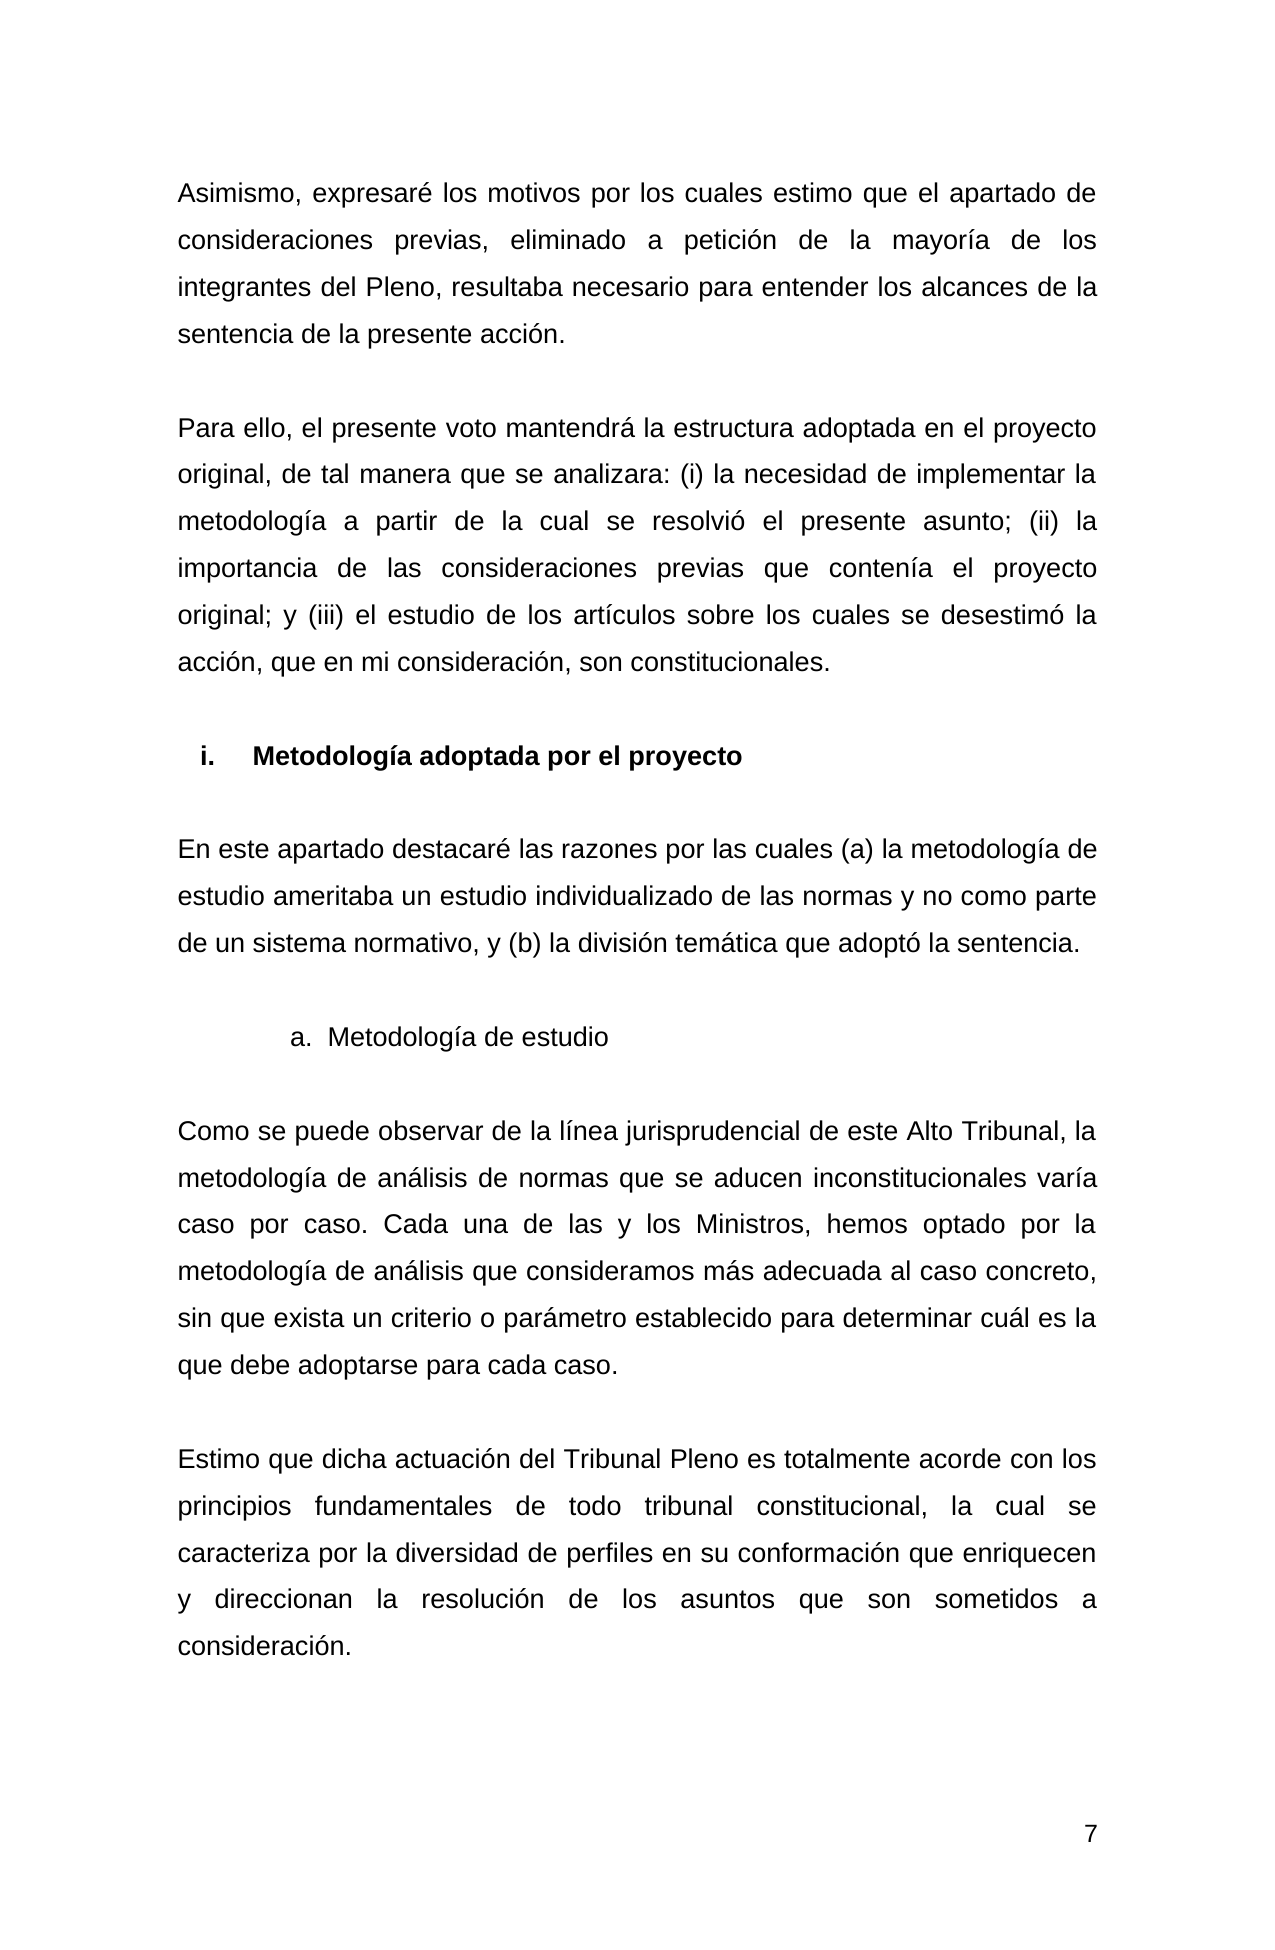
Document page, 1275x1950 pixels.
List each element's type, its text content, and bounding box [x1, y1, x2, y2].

text Para ello, el presente voto mantendrá la estructura adoptada en el proyecto original, de tal manera que se analizara: (i) la necesidad de implementar la metodología a partir de la cual se resolvió el presente asunto; (ii) la importancia de las consideraciones previas que contenía el proyecto original; y (iii) el estudio de los artículos sobre los cuales se desestimó la acción, que en mi consideración, son constitucionales. [177, 412, 1098, 677]
text Estimo que dicha actuación del Tribunal Pleno es totalmente acorde con los principios fundamentales de todo tribunal constitucional, la cual se caracteriza por la diversidad de perfiles en su conformación que enriquecen y direccionan la resolución de los asuntos que son sometidos a consideración. [177, 1443, 1098, 1662]
text En este apartado destacaré las razones por las cuales (a) la metodología de estudio ameritaba un estudio individualizado de las normas y no como parte de un sistema normativo, y (b) la división temática que adoptó la sentencia. [177, 833, 1098, 958]
text Asimismo, expresaré los motivos por los cuales estimo que el apartado de consideraciones previas, eliminado a petición de la mayoría de los integrantes del Pleno, resultaba necesario para entender los alcances de la sentencia de la presente acción. [177, 177, 1098, 349]
list Metodología de estudio [290, 1021, 1098, 1052]
text Como se puede observar de la línea jurisprudencial de este Alto Tribunal, la metodología de análisis de normas que se aducen inconstitucionales varía caso por caso. Cada una de las y los Ministros, hemos optado por la metodología de análisis que consideramos más adecuada al caso concreto, sin que exista un criterio o parámetro establecido para determinar cuál es la que debe adoptarse para cada caso. [177, 1115, 1098, 1380]
list Metodología adoptada por el proyecto [215, 740, 1098, 771]
